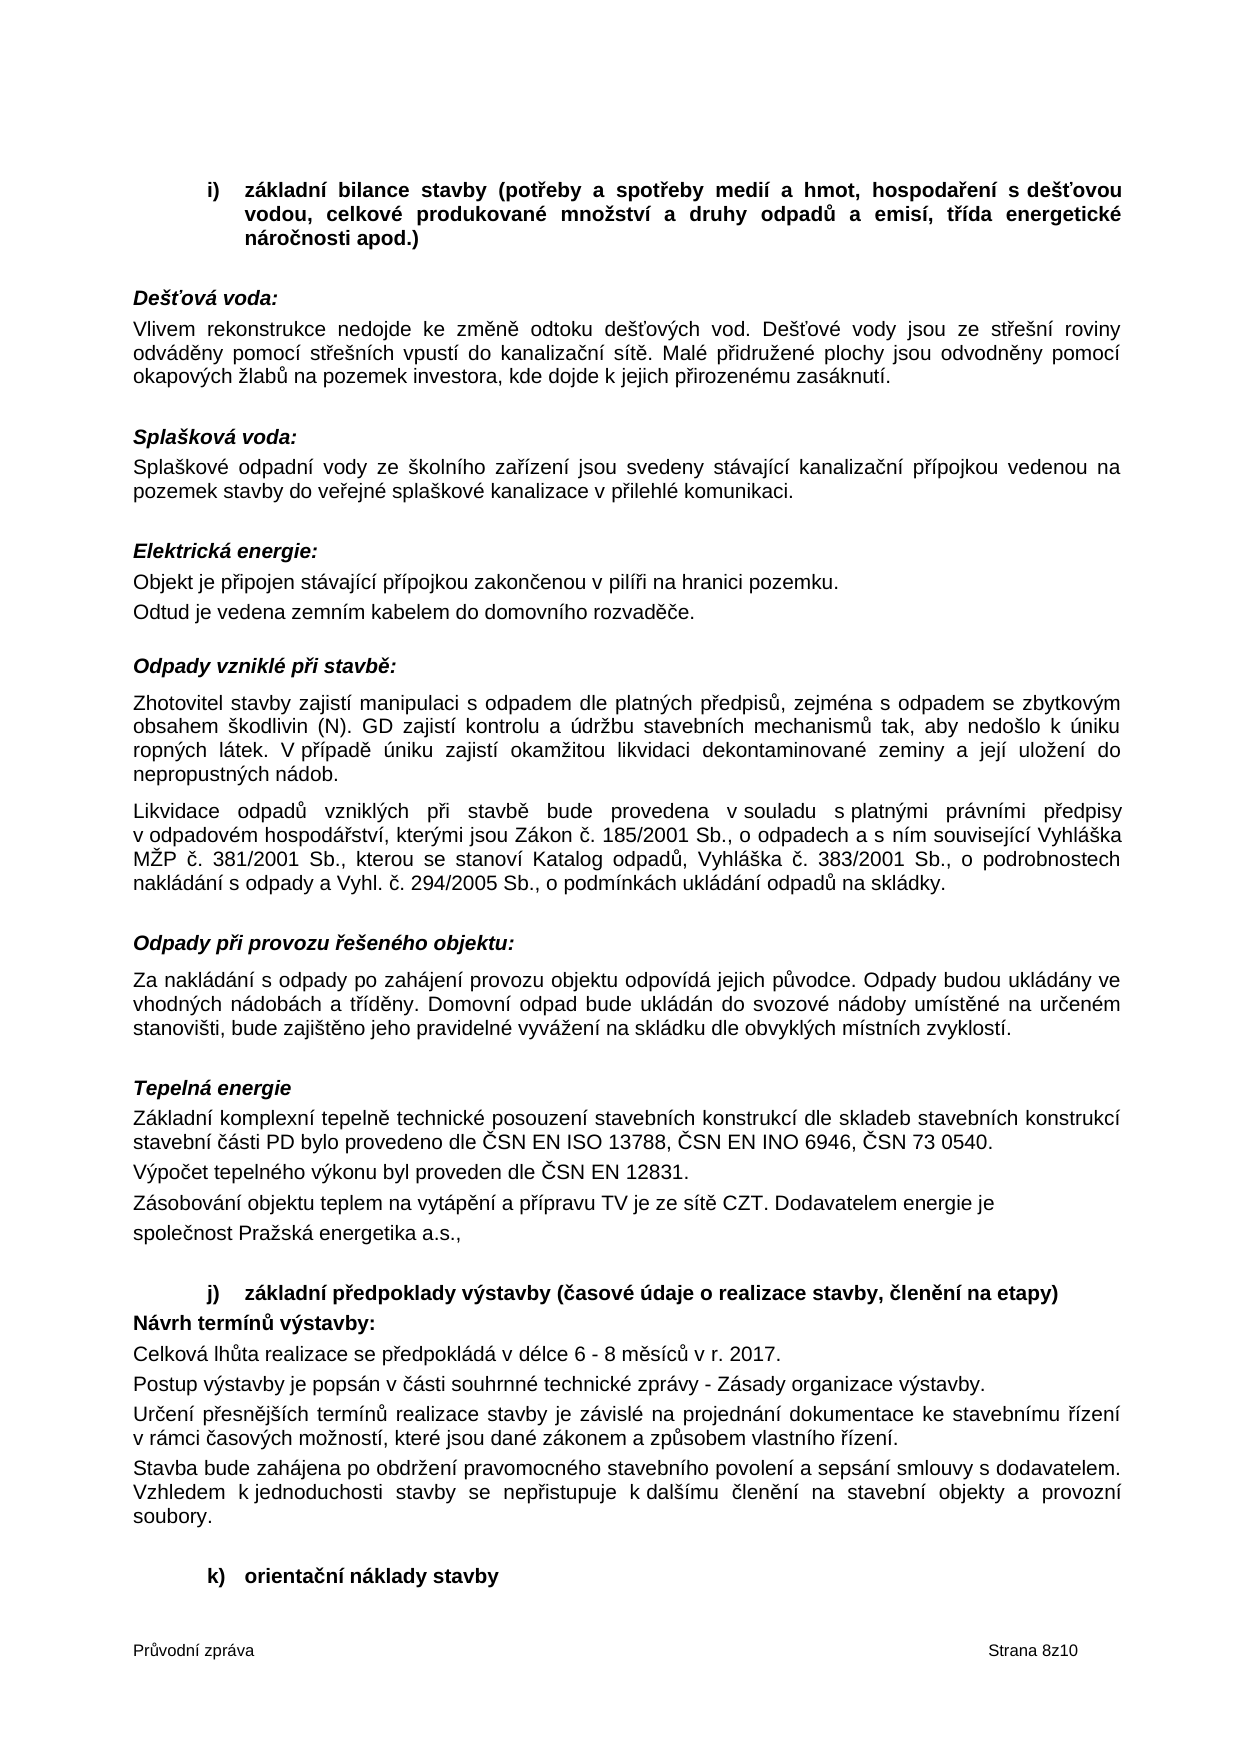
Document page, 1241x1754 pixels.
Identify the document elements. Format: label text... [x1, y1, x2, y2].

text Splaškové odpadní vody ze školního zařízení jsou svedeny stávající kanalizační přípojkou vedenou na pozemek stavby do veřejné splaškové kanalizace v přilehlé komunikaci. [133, 455, 1122, 503]
text Návrh termínů výstavby: [133, 1311, 1122, 1335]
text Postup výstavby je popsán v části souhrnné technické zprávy - Zásady organizace výstavby. [133, 1372, 1122, 1396]
text Zhotovitel stavby zajistí manipulaci s odpadem dle platných předpisů, zejména s odpadem se zbytkovým obsahem škodlivin (N). GD zajistí kontrolu a údržbu stavebních mechanismů tak, aby nedošlo k úniku ropných látek. V případě úniku zajistí okamžitou likvidaci dekontaminované zeminy a její uložení do nepropustných nádob. [133, 690, 1122, 786]
text Vlivem rekonstrukce nedojde ke změně odtoku dešťových vod. Dešťové vody jsou ze střešní roviny odváděny pomocí střešních vpustí do kanalizační sítě. Malé přidružené plochy jsou odvodněny pomocí okapových žlabů na pozemek investora, kde dojde k jejich přirozenému zasáknutí. [133, 316, 1122, 388]
subtitle orientační náklady stavby [207, 1564, 1122, 1588]
text Základní komplexní tepelně technické posouzení stavebních konstrukcí dle skladeb stavebních konstrukcí stavební části PD bylo provedeno dle ČSN EN ISO 13788, ČSN EN INO 6946, ČSN 73 0540. [133, 1106, 1122, 1154]
text Odpady vzniklé při stavbě: [133, 654, 1122, 678]
text Elektrická energie: [133, 539, 1122, 563]
text Určení přesnějších termínů realizace stavby je závislé na projednání dokumentace ke stavebnímu řízení v rámci časových možností, které jsou dané zákonem a způsobem vlastního řízení. [133, 1402, 1122, 1450]
text Odtud je vedena zemním kabelem do domovního rozvaděče. [133, 600, 1122, 624]
text Likvidace odpadů vzniklých při stavbě bude provedena v souladu s platnými právními předpisy v odpadovém hospodářství, kterými jsou Zákon č. 185/2001 Sb., o odpadech a s ním související Vyhláška MŽP č. 381/2001 Sb., kterou se stanoví Katalog odpadů, Vyhláška č. 383/2001 Sb., o podrobnostech nakládání s odpady a Vyhl. č. 294/2005 Sb., o podmínkách ukládání odpadů na skládky. [133, 799, 1122, 894]
text Tepelná energie [133, 1076, 1122, 1100]
text Splašková voda: [133, 425, 1122, 449]
text Zásobování objektu teplem na vytápění a přípravu TV je ze sítě CZT. Dodavatelem energie je [133, 1190, 1122, 1214]
subtitle základní předpoklady výstavby (časové údaje o realizace stavby, členění na etapy) [207, 1281, 1122, 1305]
text Odpady při provozu řešeného objektu: [133, 931, 1122, 955]
text Stavba bude zahájena po obdržení pravomocného stavebního povolení a sepsání smlouvy s dodavatelem. Vzhledem k jednoduchosti stavby se nepřistupuje k dalšímu členění na stavební objekty a provozní soubory. [133, 1456, 1122, 1528]
text Dešťová voda: [133, 286, 1122, 310]
text Celková lhůta realizace se předpokládá v délce 6 - 8 měsíců v r. 2017. [133, 1341, 1122, 1365]
subtitle základní bilance stavby (potřeby a spotřeby medií a hmot, hospodaření s dešťovou vodou, celkové produkované množství a druhy odpadů a emisí, třída energetické náročnosti apod.) [207, 178, 1122, 250]
text Objekt je připojen stávající přípojkou zakončenou v pilíři na hranici pozemku. [133, 569, 1122, 593]
text Za nakládání s odpady po zahájení provozu objektu odpovídá jejich původce. Odpady budou ukládány ve vhodných nádobách a tříděny. Domovní odpad bude ukládán do svozové nádoby umístěné na určeném stanovišti, bude zajištěno jeho pravidelné vyvážení na skládku dle obvyklých místních zvyklostí. [133, 967, 1122, 1039]
text společnost Pražská energetika a.s., [133, 1221, 1122, 1244]
text Výpočet tepelného výkonu byl proveden dle ČSN EN 12831. [133, 1160, 1122, 1184]
